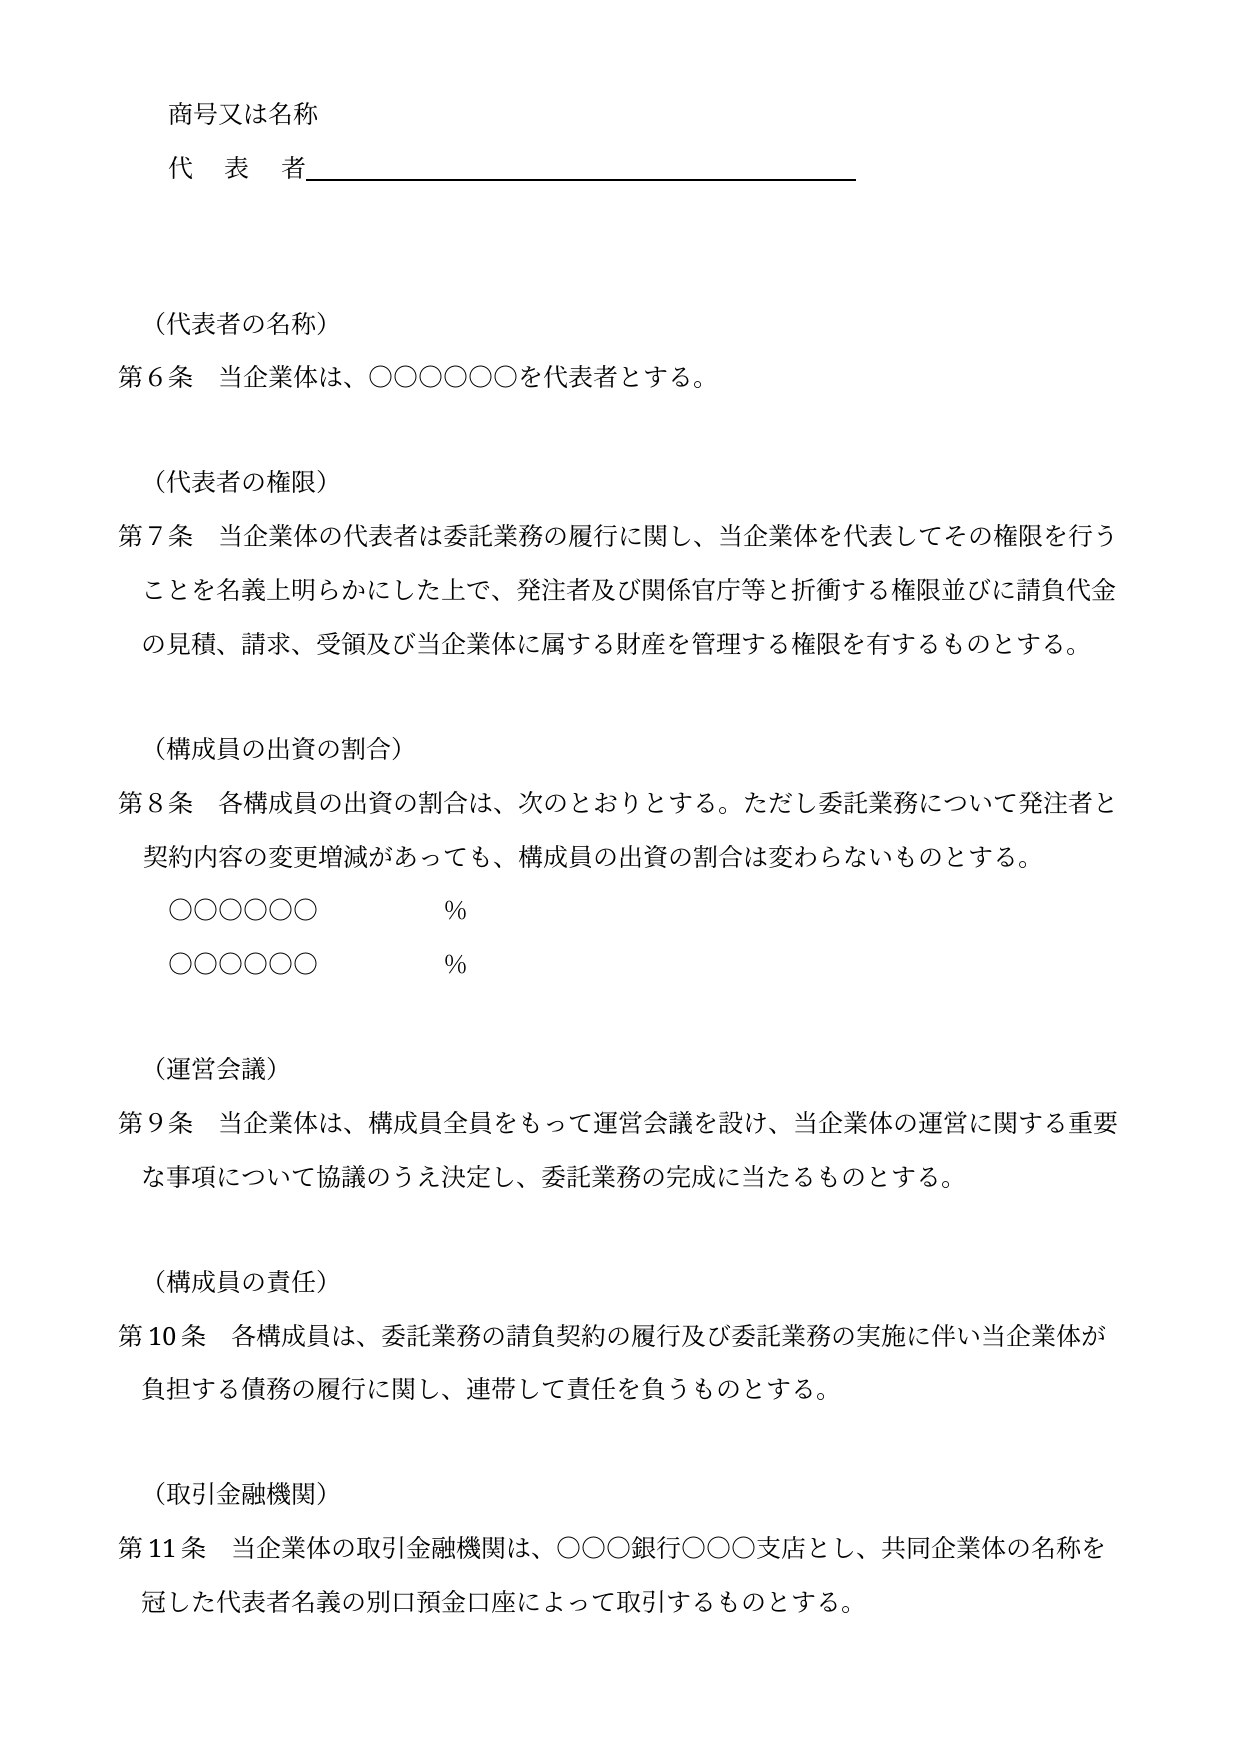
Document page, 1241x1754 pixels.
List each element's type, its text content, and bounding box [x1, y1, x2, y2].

text （代表者の名称） [118, 304, 1122, 340]
text ○○○○○○ ％ [118, 945, 1122, 981]
text 第11条 当企業体の取引金融機関は、○○○銀行○○○支店とし、共同企業体の名称を冠した代表者名義の別口預金口座によって取引するものとする。 [118, 1529, 1122, 1619]
text 第10条 各構成員は、委託業務の請負契約の履行及び委託業務の実施に伴い当企業体が負担する債務の履行に関し、連帯して責任を負うものとする。 [118, 1316, 1122, 1406]
text 代 表 者 [118, 148, 1122, 184]
text 第６条 当企業体は、○○○○○○を代表者とする。 [118, 358, 1122, 394]
text ○○○○○○ ％ [118, 891, 1122, 927]
text 第９条 当企業体は、構成員全員をもって運営会議を設け、当企業体の運営に関する重要な事項について協議のうえ決定し、委託業務の完成に当たるものとする。 [118, 1104, 1122, 1193]
text 商号又は名称 [118, 94, 1122, 130]
text （取引金融機関） [141, 1475, 1122, 1511]
text （代表者の権限） [118, 463, 1122, 499]
text （構成員の責任） [141, 1262, 1122, 1298]
text （運営会議） [118, 1050, 1122, 1086]
text 第８条 各構成員の出資の割合は、次のとおりとする。ただし委託業務について発注者と契約内容の変更増減があっても、構成員の出資の割合は変わらないものとする。 [118, 783, 1122, 873]
text 第７条 当企業体の代表者は委託業務の履行に関し、当企業体を代表してその権限を行うことを名義上明らかにした上で、発注者及び関係官庁等と折衝する権限並びに請負代金の見積、請求、受領及び当企業体に属する財産を管理する権限を有するものとする。 [118, 517, 1122, 661]
text （構成員の出資の割合） [118, 729, 1122, 765]
